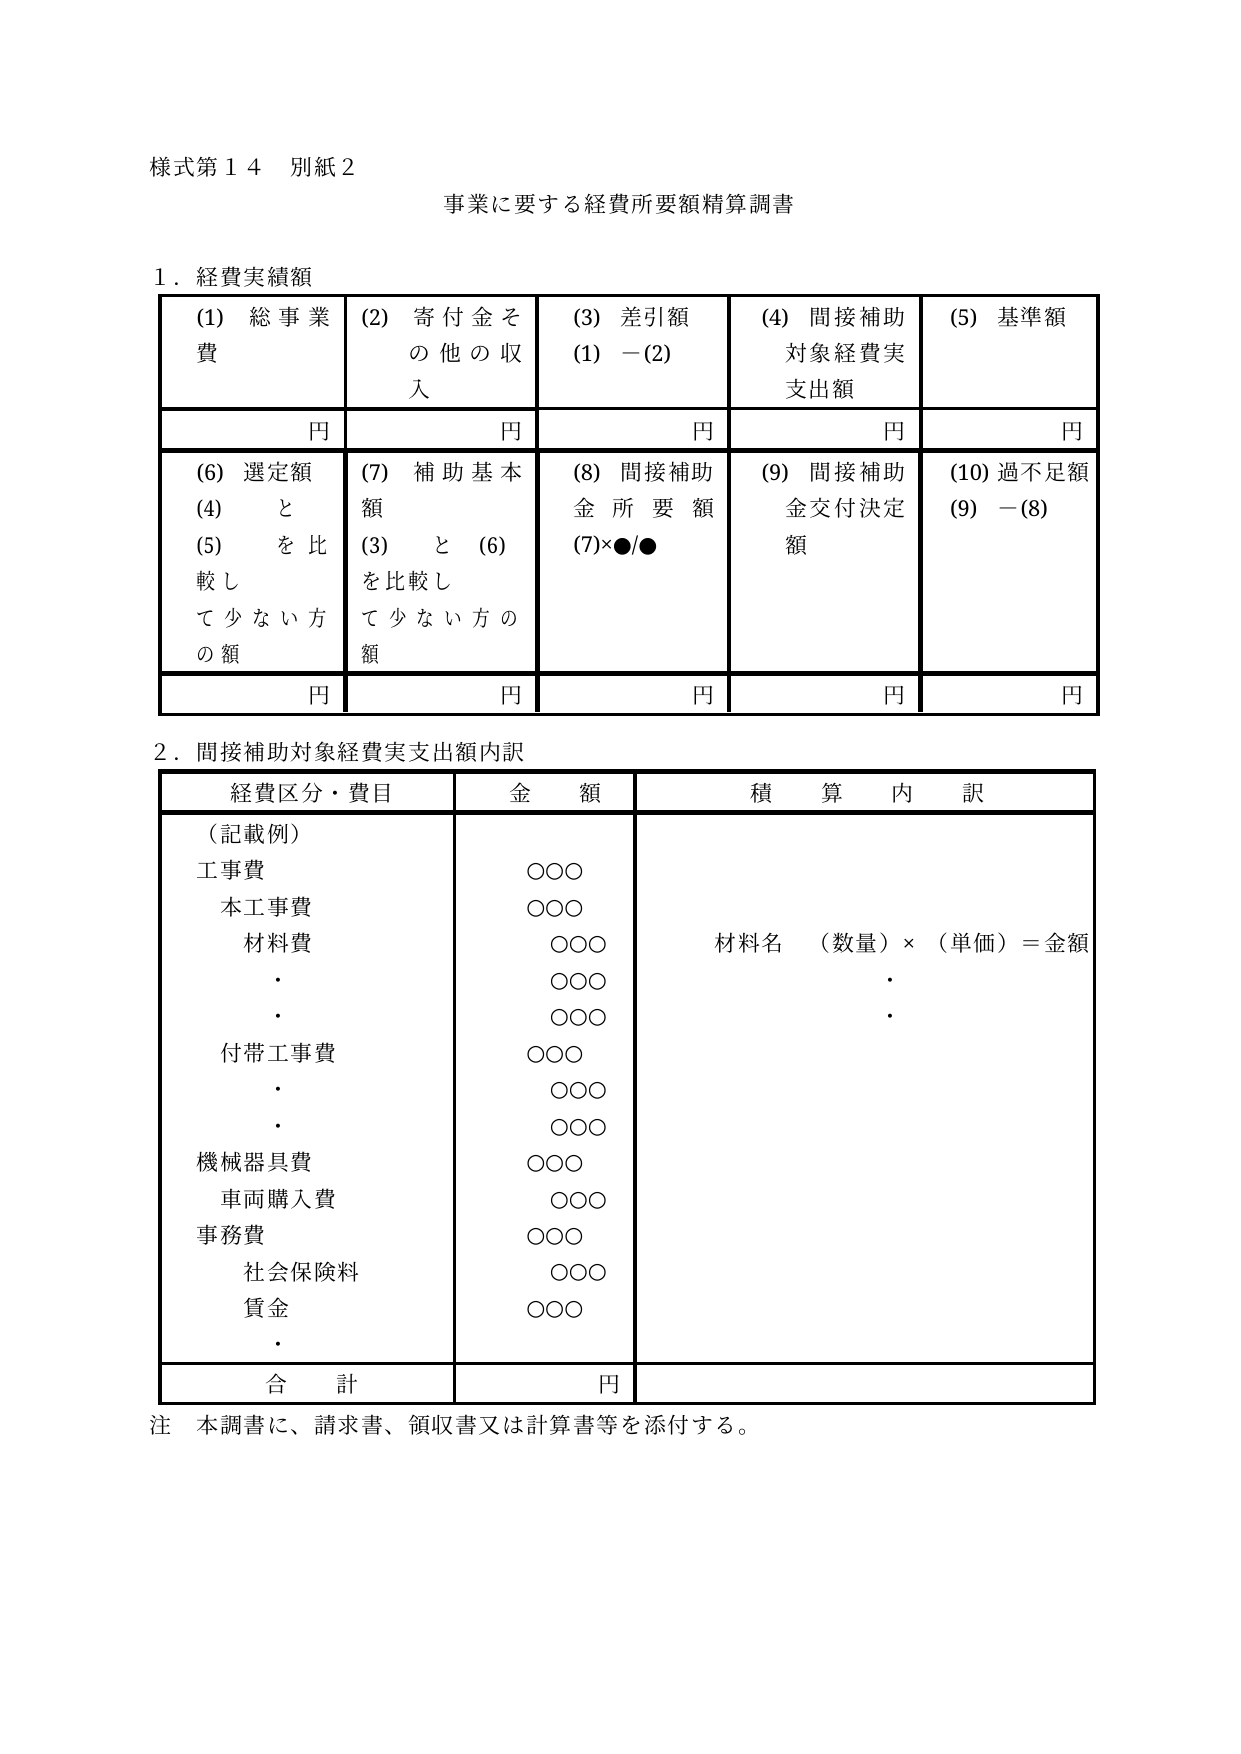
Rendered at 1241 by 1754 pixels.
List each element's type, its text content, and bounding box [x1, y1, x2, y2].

table_header (5)基準額 [923, 297, 1096, 407]
text 事業に要する経費所要額精算調書 [149, 184, 1091, 221]
table_cell 円 [540, 676, 727, 712]
table_cell ○○○ ○○○ ○○○ ○○○ ○○○ ○○○ ○○○ ○○○ ○○○ ○○○ ○○○ ○○○ ○○○ [456, 815, 633, 1362]
table_cell 円 [347, 411, 535, 448]
table_cell 円 [348, 676, 535, 712]
table_cell （記載例） 工事費 本工事費 材料費 ・ ・ 付帯工事費 ・ ・ 機械器具費 車両購入費 事務費 社会保険料 賃金 ・ [162, 815, 453, 1362]
text 様式第１４ 別紙２ [149, 148, 1091, 184]
table_header 経費区分・費目 [162, 774, 453, 810]
table_header (2)寄付金その他の収入 [347, 297, 535, 407]
table_cell 材料名 （数量）×（単価）＝金額 ・ ・ [637, 815, 1093, 1362]
table_cell (6)選定額 (4)と(5)を比較し て少ない方の額 [162, 453, 343, 671]
table_header (1)総事業費 [162, 297, 344, 407]
table_cell 円 [539, 410, 727, 448]
table_header 金 額 [456, 774, 633, 810]
table_header (4)間接補助対象経費実支出額 [731, 297, 919, 407]
text 注 本調書に、請求書、領収書又は計算書等を添付する。 [149, 1405, 1091, 1442]
table_cell 円 [731, 676, 918, 712]
table_cell 円 [162, 411, 344, 448]
table_cell 円 [456, 1365, 633, 1402]
table_header (3)差引額 (1)－(2) [539, 297, 727, 407]
table_cell 円 [162, 676, 343, 712]
table_cell 円 [731, 410, 919, 448]
table_cell (9)間接補助金交付決定額 [731, 453, 918, 671]
table_cell 円 [923, 410, 1096, 448]
table_cell (7)補助基本額 (3)と(6)を比較し て少ない方の額 [348, 453, 535, 671]
text ２．間接補助対象経費実支出額内訳 [149, 732, 1091, 769]
table_cell [637, 1365, 1093, 1402]
table_header 積 算 内 訳 [637, 774, 1093, 810]
table_cell (10)過不足額 (9)－(8) [923, 453, 1096, 671]
table_cell 円 [923, 676, 1096, 712]
table_cell 合 計 [162, 1365, 453, 1402]
text １．経費実績額 [149, 257, 1091, 294]
table_cell (8)間接補助金所要額(7)×●/● [540, 453, 727, 671]
